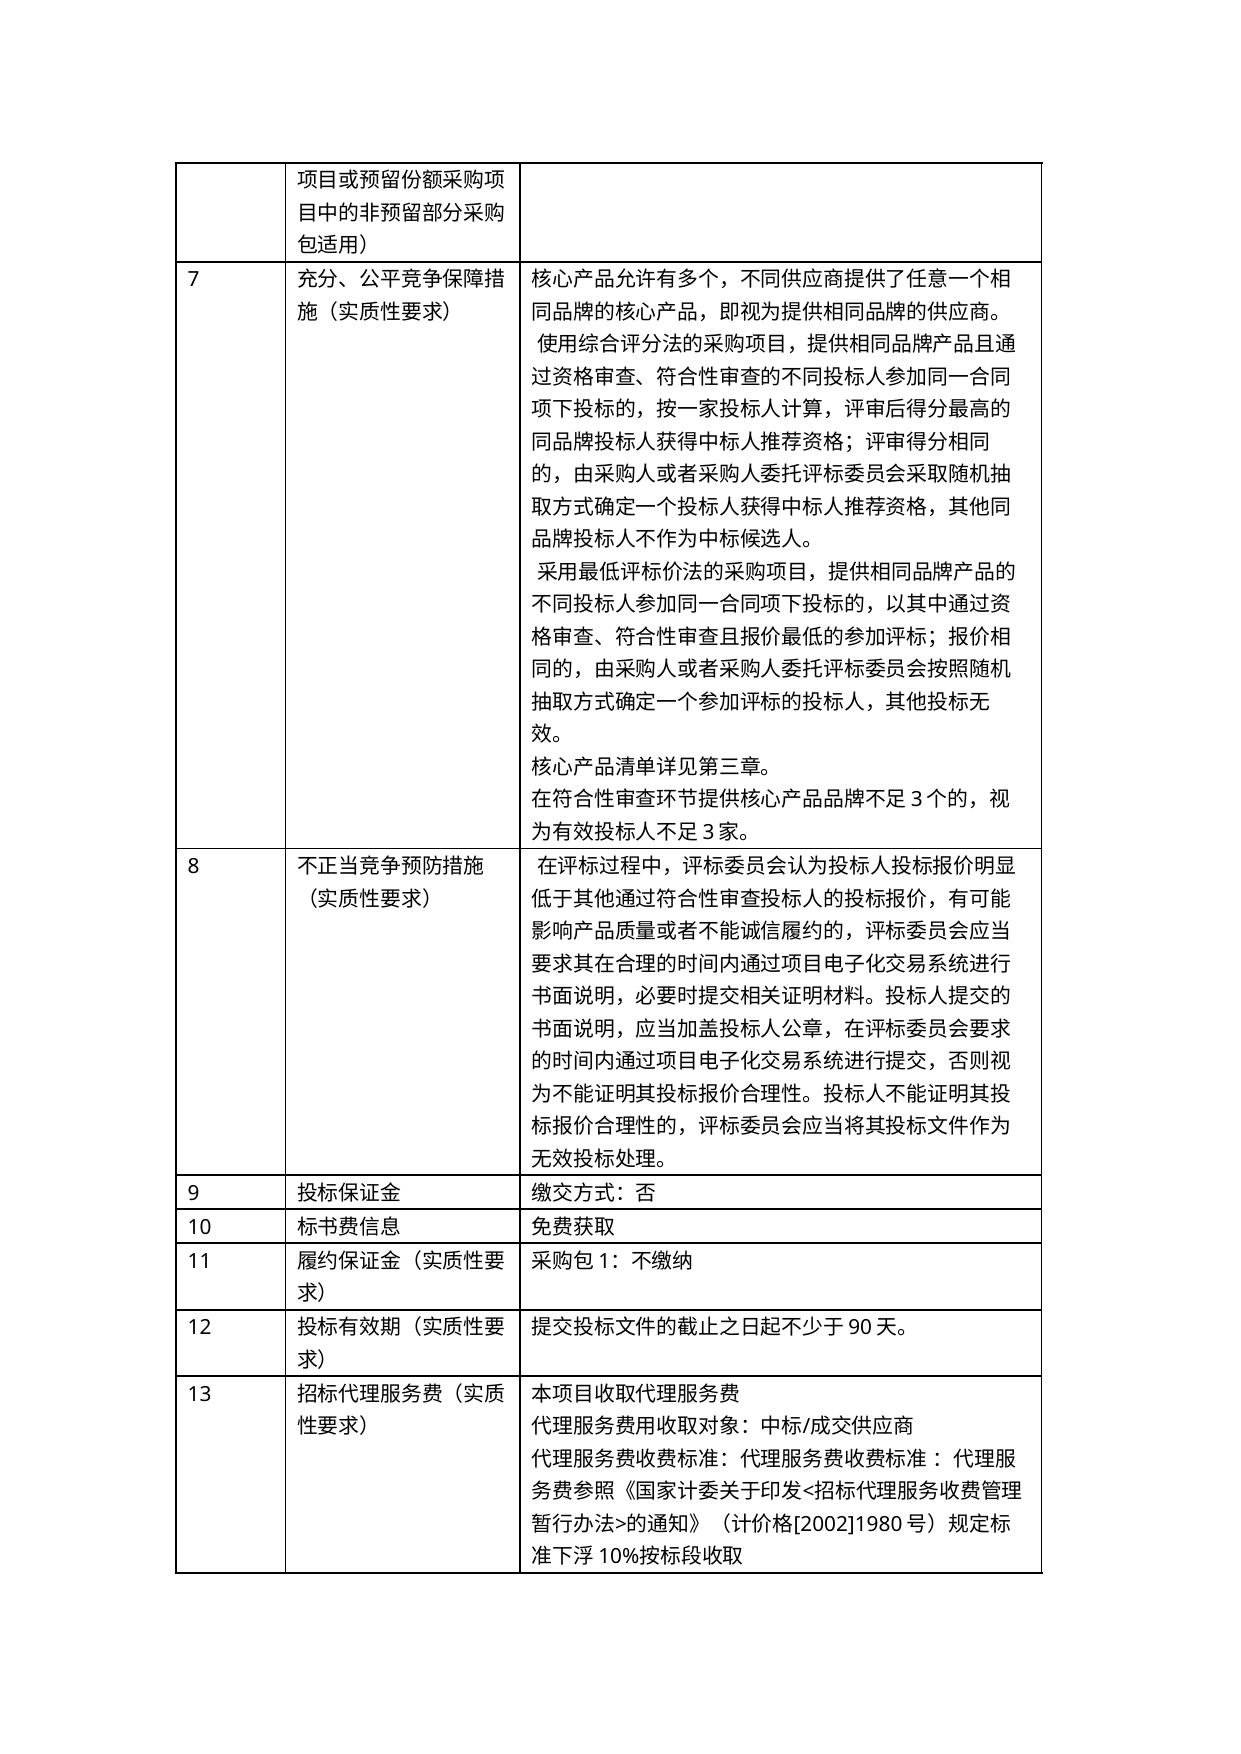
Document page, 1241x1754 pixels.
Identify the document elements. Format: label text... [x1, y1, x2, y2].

table_cell 6 [177, 164, 285, 261]
table_cell 在评标过程中，评标委员会认为投标人投标报价明显低于其他通过符合性审查投标人的投标报价，有可能影响产品质量或者不能诚信履约的，评标委员会应当要求其在合理的时间内通过项目电子化交易系统进行书面说明，必要时提交相关证明材料。投标人提交的书面说明，应当加盖投标人公章，在评标委员会要求的时间内通过项目电子化交易系统进行提交，否则视为不能证明其投标报价合理性。投标人不能证明其投标报价合理性的，评标委员会应当将其投标文件作为无效投标处理。 [521, 849, 1041, 1174]
table_cell 10 [177, 1210, 285, 1242]
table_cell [521, 164, 1041, 261]
table_cell 履约保证金（实质性要求） [286, 1244, 519, 1309]
table_cell 免费获取 [521, 1210, 1041, 1242]
table_cell 12 [177, 1311, 285, 1375]
table_cell 7 [177, 263, 285, 848]
table_cell 13 [177, 1377, 285, 1572]
table_cell 招标代理服务费（实质性要求） [286, 1377, 519, 1572]
table_cell 缴交方式：否 [521, 1176, 1041, 1208]
table_cell 充分、公平竞争保障措施（实质性要求） [286, 263, 519, 848]
table_cell 11 [177, 1244, 285, 1309]
table_cell 提交投标文件的截止之日起不少于90天。 [521, 1311, 1041, 1375]
table_cell 投标保证金 [286, 1176, 519, 1208]
table_cell 投标有效期（实质性要求） [286, 1311, 519, 1375]
table_cell 采购包1：不缴纳 [521, 1244, 1041, 1309]
table_cell 本项目收取代理服务费 代理服务费用收取对象：中标/成交供应商 代理服务费收费标准：代理服务费收费标准 ：代理服务费参照《国家计委关于印发<招标代理服务收费管理暂行办法>的通知》（计价格[2002]1980号）规定标准下浮10%按标段收取 [521, 1377, 1041, 1572]
table_cell 核心产品允许有多个，不同供应商提供了任意一个相同品牌的核心产品，即视为提供相同品牌的供应商。 使用综合评分法的采购项目，提供相同品牌产品且通过资格审查、符合性审查的不同投标人参加同一合同项下投标的，按一家投标人计算，评审后得分最高的同品牌投标人获得中标人推荐资格；评审得分相同的，由采购人或者采购人委托评标委员会采取随机抽取方式确定一个投标人获得中标人推荐资格，其他同品牌投标人不作为中标候选人。 采用最低评标价法的采购项目，提供相同品牌产品的不同投标人参加同一合同项下投标的，以其中通过资格审查、符合性审查且报价最低的参加评标；报价相同的，由采购人或者采购人委托评标委员会按照随机抽取方式确定一个参加评标的投标人，其他投标无效。 核心产品清单详见第三章。 在符合性审查环节提供核心产品品牌不足3个的，视为有效投标人不足3家。 [521, 263, 1041, 848]
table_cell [286, 164, 519, 261]
table_cell 不正当竞争预防措施（实质性要求） [286, 849, 519, 1174]
table_cell 标书费信息 [286, 1210, 519, 1242]
table_cell 9 [177, 1176, 285, 1208]
table_cell 8 [177, 849, 285, 1174]
